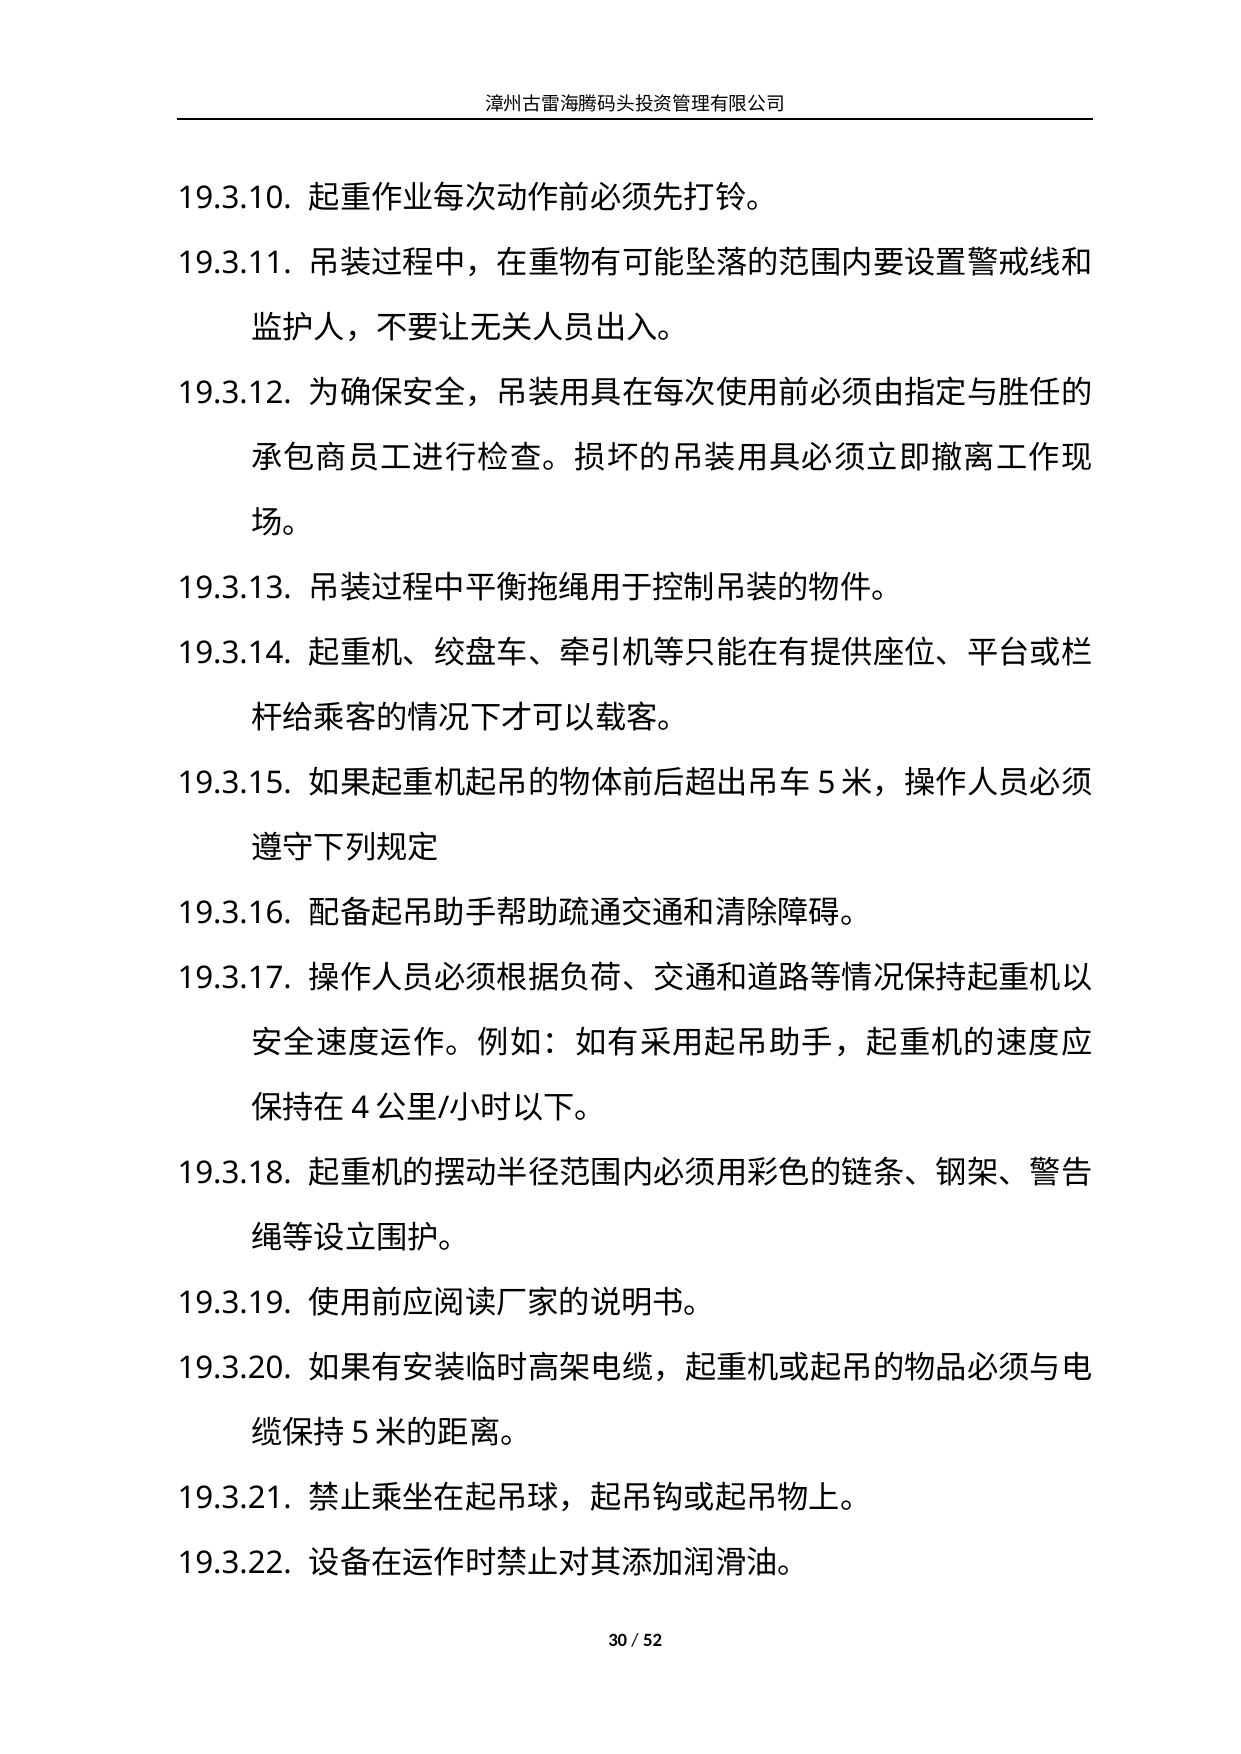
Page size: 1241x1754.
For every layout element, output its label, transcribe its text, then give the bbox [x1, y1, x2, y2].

list 吊装过程中平衡拖绳用于控制吊装的物件。 [177, 552, 1093, 617]
list 如果有安装临时高架电缆，起重机或起吊的物品必须与电缆保持的距离。 [177, 1332, 1093, 1462]
list 起重机、绞盘车、牵引机等只能在有提供座位、平台或栏杆给乘客的情况下才可以载客。 [177, 617, 1093, 747]
list 禁止乘坐在起吊球，起吊钩或起吊物上。 [177, 1462, 1093, 1527]
list 使用前应阅读厂家的说明书。 [177, 1267, 1093, 1332]
list 起重机的摆动半径范围内必须用彩色的链条、钢架、警告绳等设立围护。 [177, 1137, 1093, 1267]
list 如果起重机起吊的物体前后超出吊车，操作人员必须遵守下列规定 [177, 747, 1093, 877]
list 吊装过程中，在重物有可能坠落的范围内要设置警戒线和监护人，不要让无关人员出入。 [177, 227, 1093, 357]
list 设备在运作时禁止对其添加润滑油。 [177, 1527, 1093, 1592]
list 起重作业每次动作前必须先打铃。 [177, 162, 1093, 227]
list 操作人员必须根据负荷、交通和道路等情况保持起重机以安全速度运作。例如：如有采用起吊助手，起重机的速度应保持在/小时以下。 [177, 942, 1093, 1137]
list 配备起吊助手帮助疏通交通和清除障碍。 [177, 877, 1093, 942]
list 为确保安全，吊装用具在每次使用前必须由指定与胜任的承包商员工进行检查。损坏的吊装用具必须立即撤离工作现场。 [177, 357, 1093, 552]
